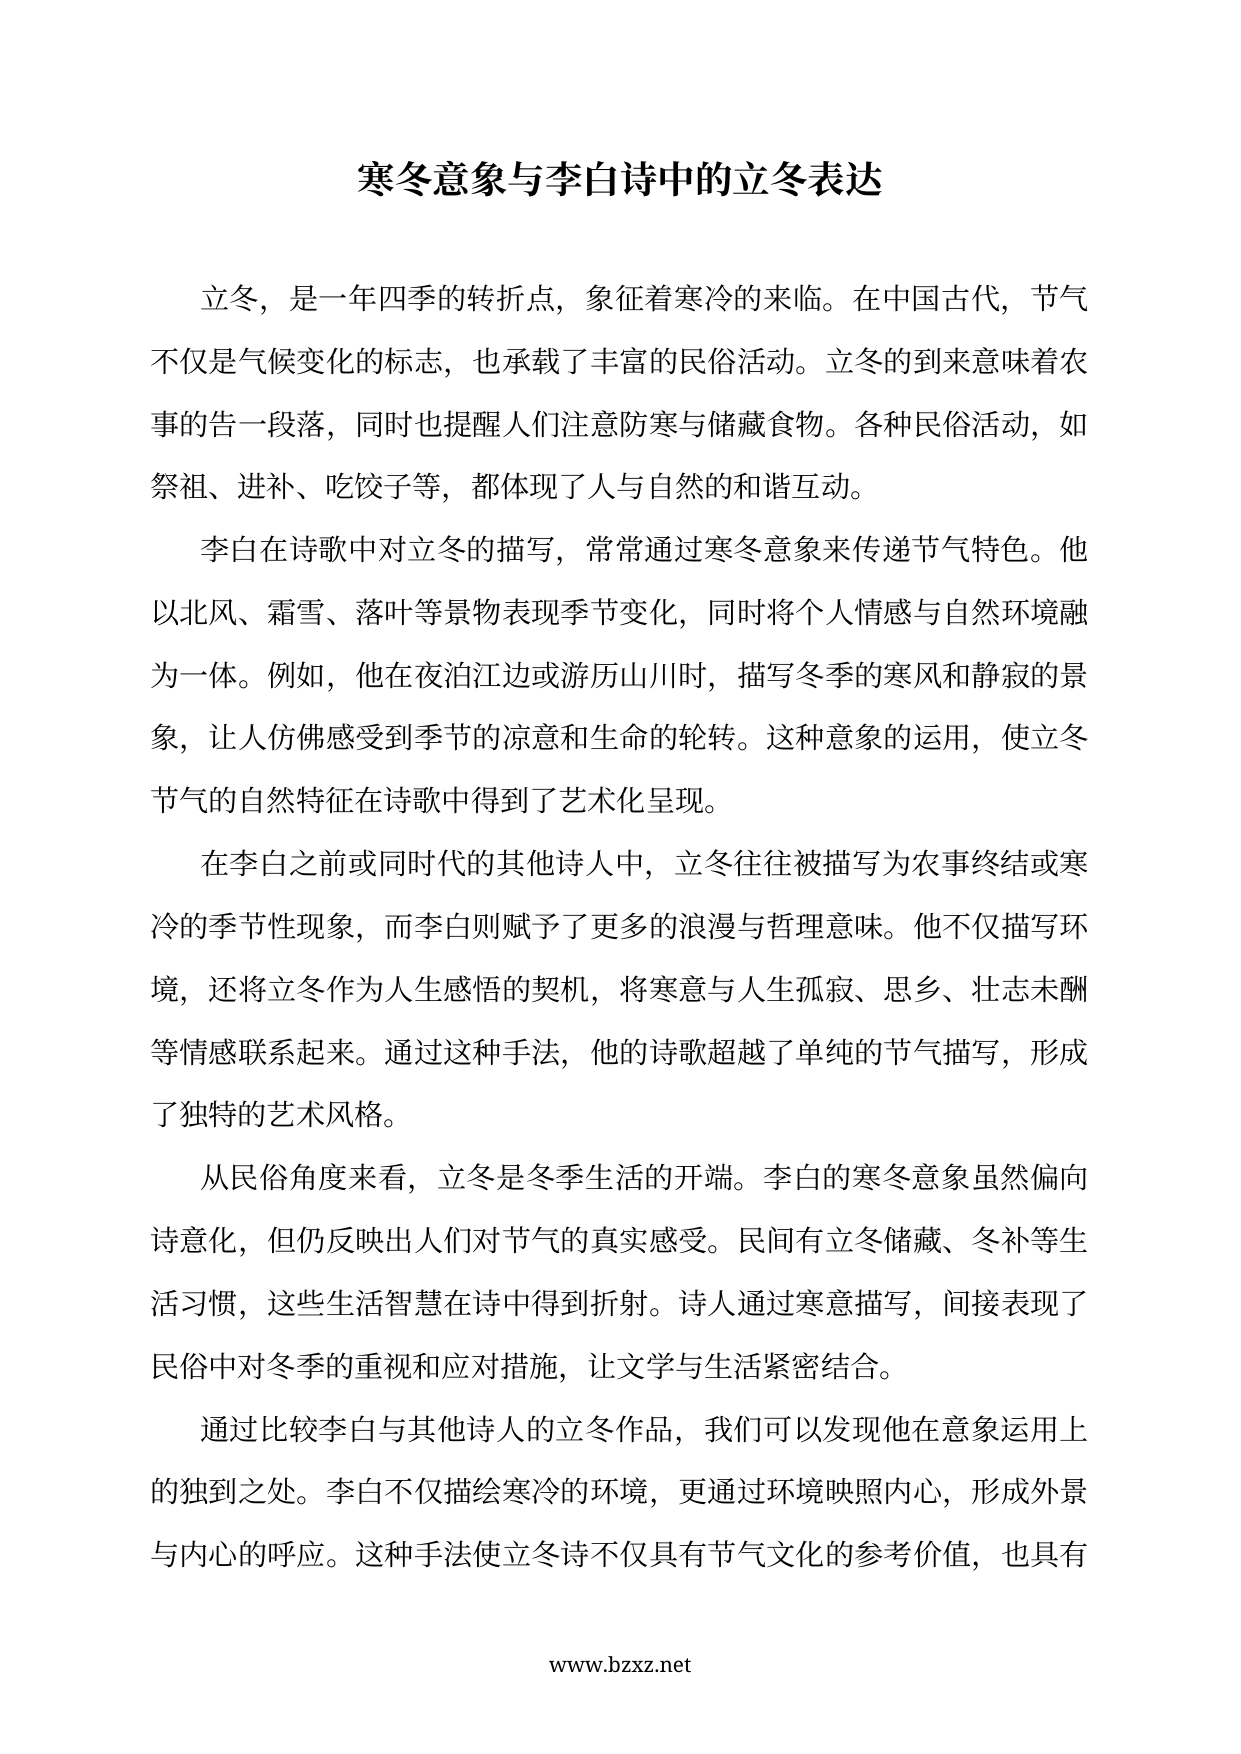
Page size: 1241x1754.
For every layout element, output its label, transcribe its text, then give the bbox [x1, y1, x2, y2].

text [150, 1406, 1090, 1574]
text 立冬，是一年四季的转折点，象征着寒冷的来临。在中国古代，节气不仅是气候变化的标志，也承载了丰富的民俗活动。立冬的到来意味着农事的告一段落，同时也提醒人们注意防寒与储藏食物。各种民俗活动，如祭祖、进补、吃饺子等，都体现了人与自然的和谐互动。 [150, 276, 1090, 506]
text 在李白之前或同时代的其他诗人中，立冬往往被描写为农事终结或寒冷的季节性现象，而李白则赋予了更多的浪漫与哲理意味。他不仅描写环境，还将立冬作为人生感悟的契机，将寒意与人生孤寂、思乡、壮志未酬等情感联系起来。通过这种手法，他的诗歌超越了单纯的节气描写，形成了独特的艺术风格。 [150, 841, 1090, 1134]
text 从民俗角度来看，立冬是冬季生活的开端。李白的寒冬意象虽然偏向诗意化，但仍反映出人们对节气的真实感受。民间有立冬储藏、冬补等生活习惯，这些生活智慧在诗中得到折射。诗人通过寒意描写，间接表现了民俗中对冬季的重视和应对措施，让文学与生活紧密结合。 [150, 1155, 1090, 1385]
subtitle 寒冬意象与李白诗中的立冬表达 [150, 150, 1090, 204]
text 李白在诗歌中对立冬的描写，常常通过寒冬意象来传递节气特色。他以北风、霜雪、落叶等景物表现季节变化，同时将个人情感与自然环境融为一体。例如，他在夜泊江边或游历山川时，描写冬季的寒风和静寂的景象，让人仿佛感受到季节的凉意和生命的轮转。这种意象的运用，使立冬节气的自然特征在诗歌中得到了艺术化呈现。 [150, 527, 1090, 820]
